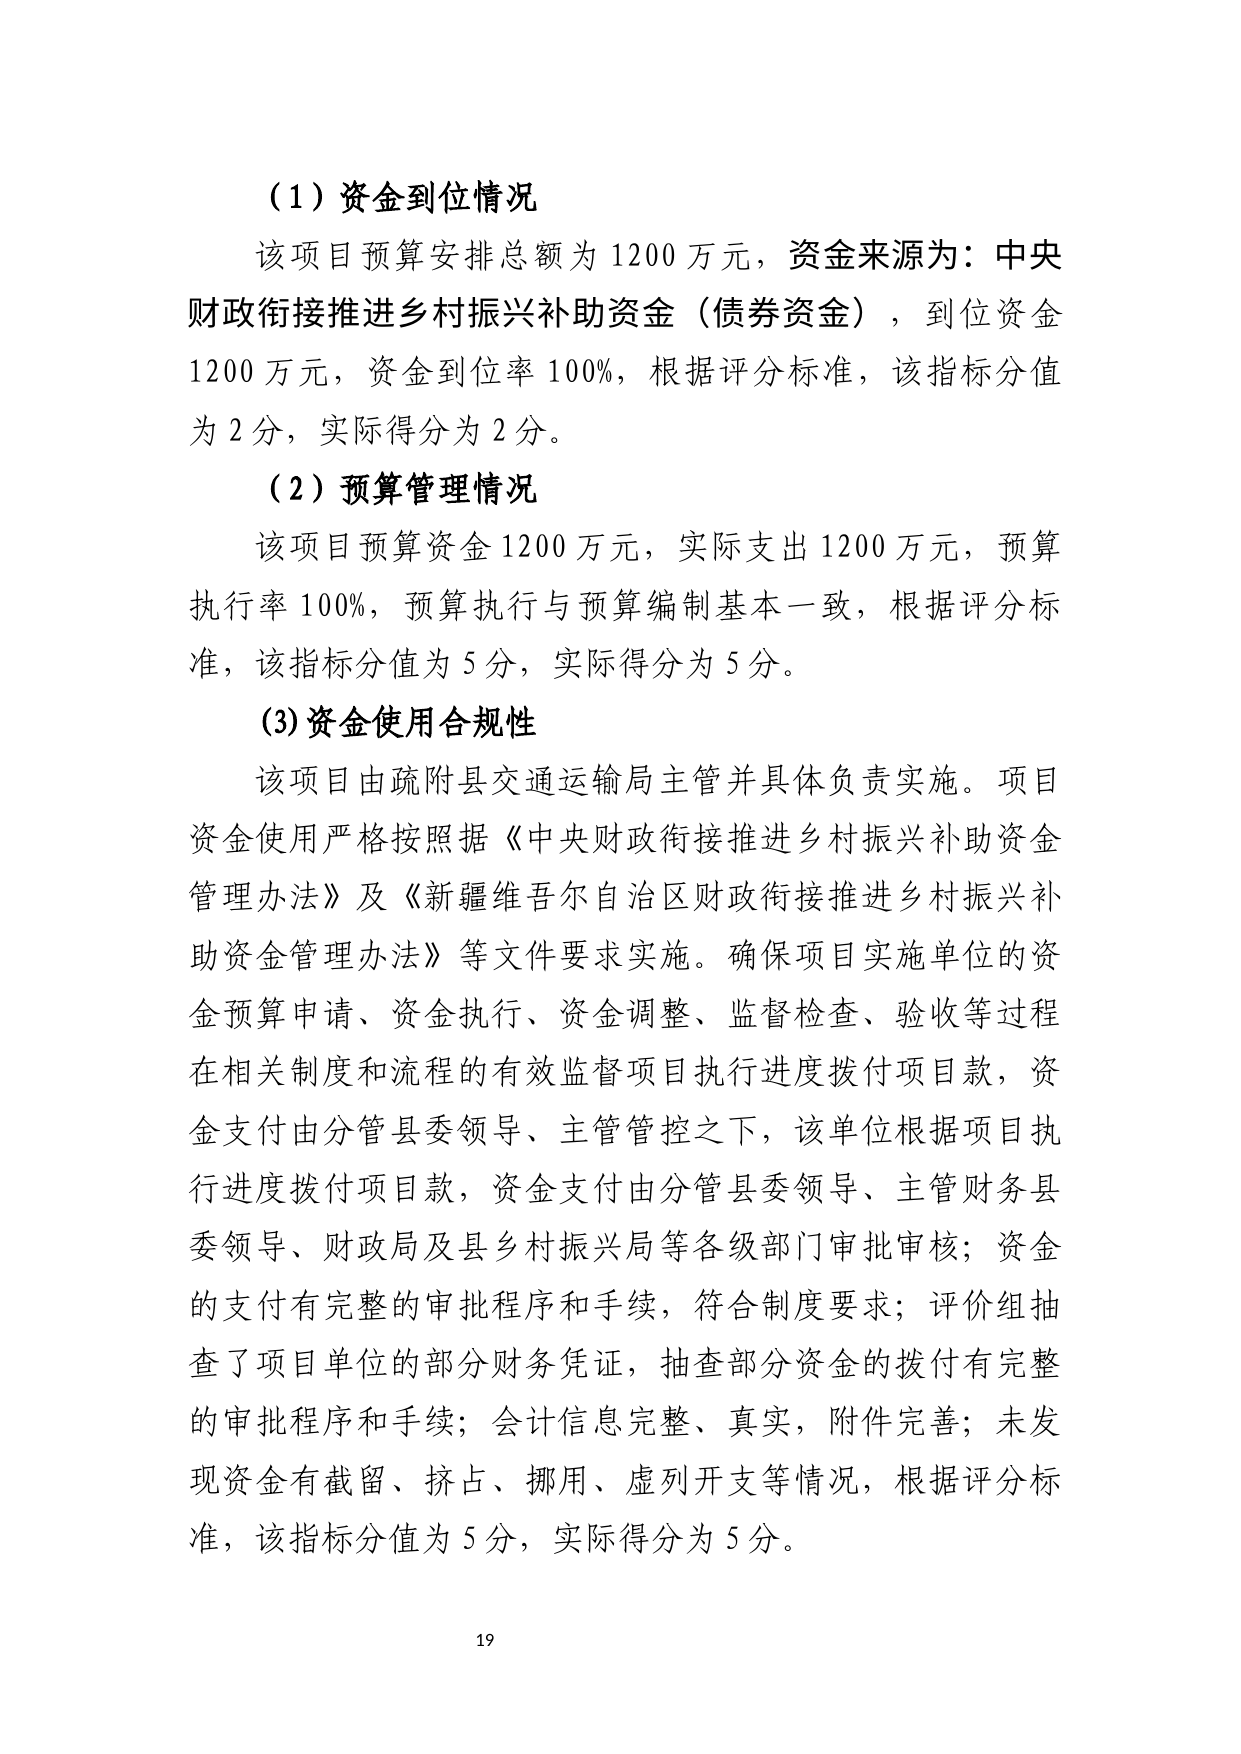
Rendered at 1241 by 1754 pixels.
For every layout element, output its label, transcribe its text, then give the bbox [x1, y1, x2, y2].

text 该项目由疏附县交通运输局主管并具体负责实施。项目资金使用严格按照据《中央财政衔接推进乡村振兴补助资金管理办法》及《新疆维吾尔自治区财政衔接推进乡村振兴补助资金管理办法》等文件要求实施。确保项目实施单位的资金预算申请、资金执行、资金调整、监督检查、验收等过程在相关制度和流程的有效监督项目执行进度拨付项目款，资金支付由分管县委领导、主管管控之下，该单位根据项目执行进度拨付项目款，资金支付由分管县委领导、主管财务县委领导、财政局及县乡村振兴局等各级部门审批审核；资金的支付有完整的审批程序和手续，符合制度要求；评价组抽查了项目单位的部分财务凭证，抽查部分资金的拨付有完整的审批程序和手续；会计信息完整、真实，附件完善；未发现资金有截留、挤占、挪用、虚列开支等情况，根据评分标准，该指标分值为5分，实际得分为5分。 [187, 745, 1063, 1562]
list （1）资金到位情况 [187, 162, 1063, 220]
text 该项目预算资金1200万元，实际支出1200万元，预算执行率100%，预算执行与预算编制基本一致，根据评分标准，该指标分值为5分，实际得分为5分。 [187, 512, 1063, 687]
list (3)资金使用合规性 [187, 687, 1063, 745]
list （2）预算管理情况 [187, 454, 1063, 512]
text 该项目预算安排总额为1200万元，资金来源为：中央财政衔接推进乡村振兴补助资金（债券资金），到位资金1200万元，资金到位率100%，根据评分标准，该指标分值为2分，实际得分为2分。 [187, 220, 1063, 454]
